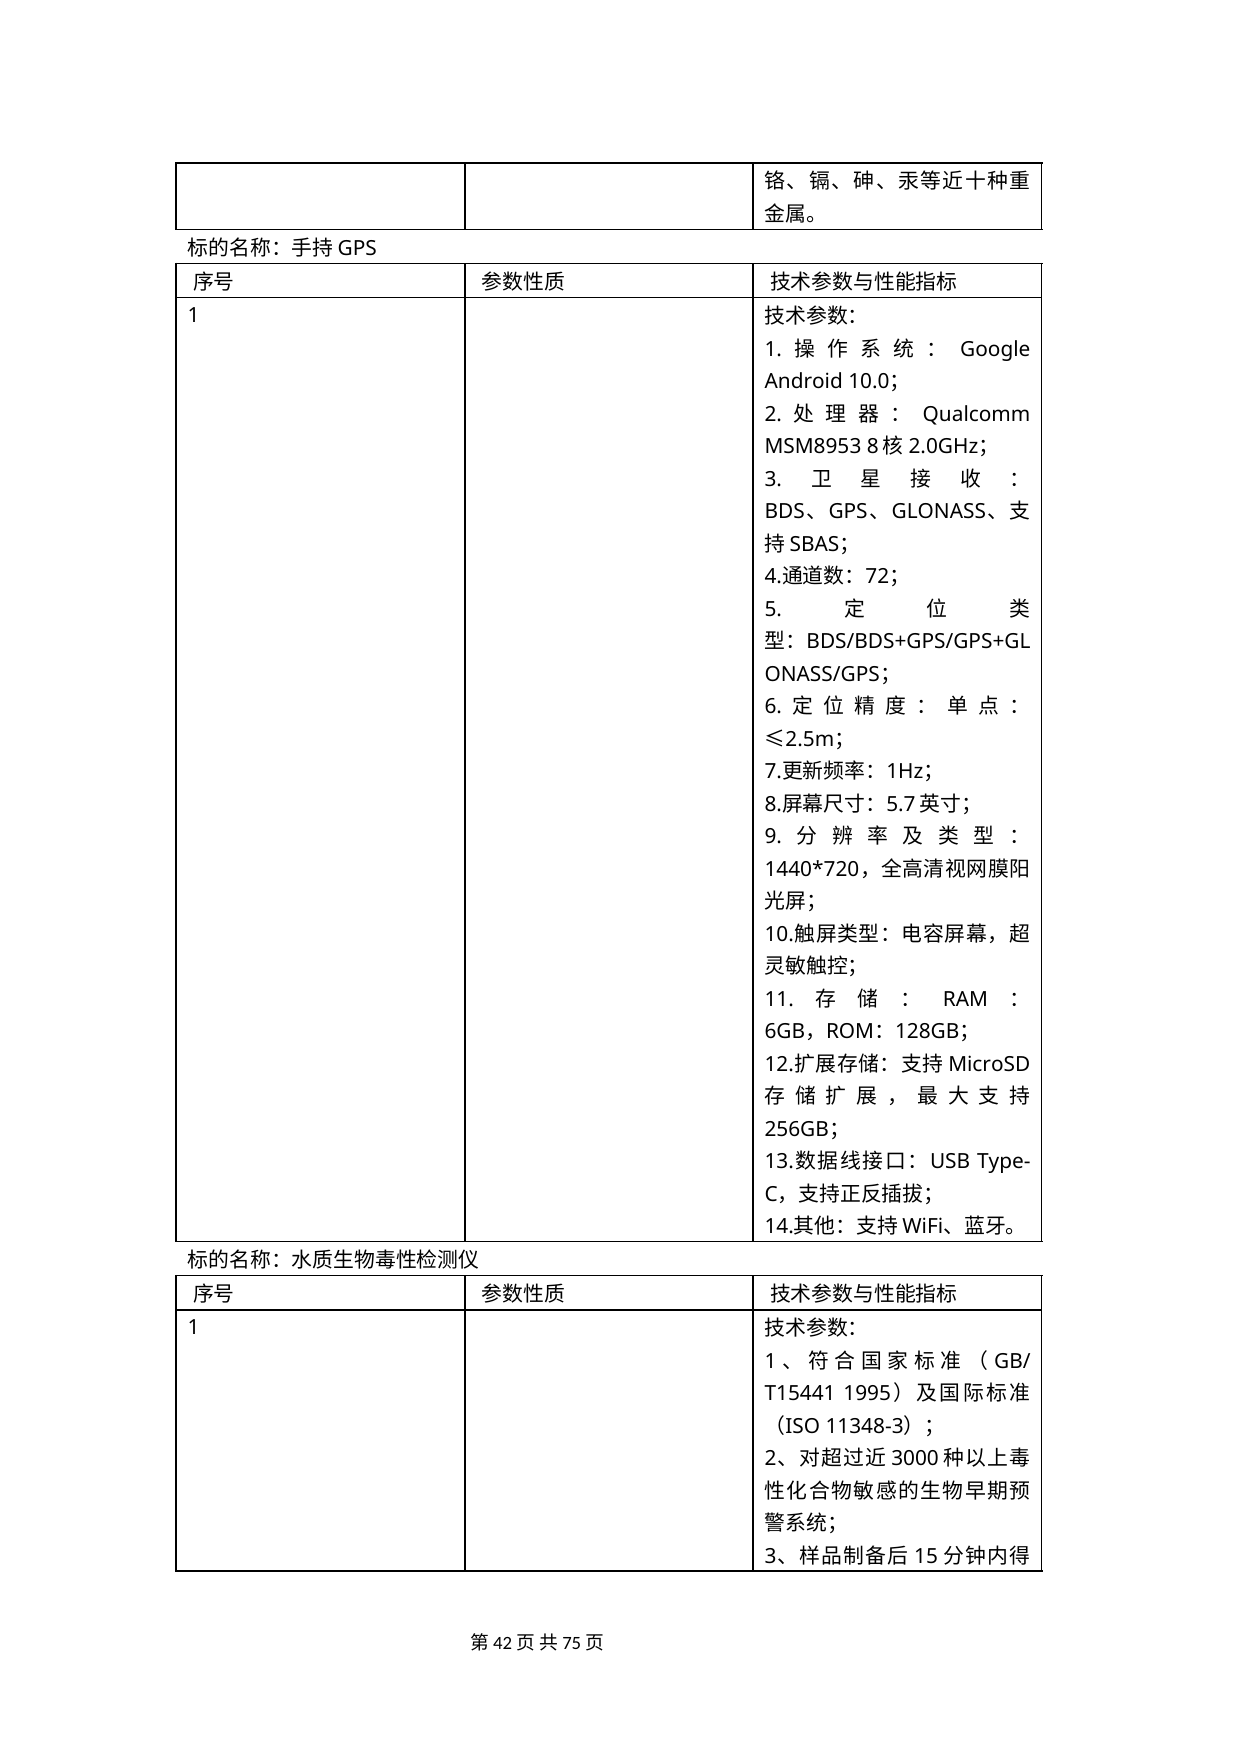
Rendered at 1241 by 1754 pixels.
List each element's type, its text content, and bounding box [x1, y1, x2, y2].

table_cell [466, 164, 752, 228]
table_cell 1 [177, 298, 464, 1241]
table_header 技术参数与性能指标 [754, 1276, 1041, 1309]
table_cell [754, 164, 1041, 228]
text 标的名称：手持GPS [187, 230, 1053, 263]
table_cell [466, 1311, 752, 1570]
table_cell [754, 1311, 1041, 1570]
table_cell 1 [177, 164, 464, 228]
table_cell [466, 298, 752, 1241]
table_cell 技术参数： 1.操作系统：Google Android 10.0； 2.处理器：Qualcomm MSM8953 8核 2.0GHz； 3.卫星接收：BDS、GPS、GLONASS、支持SBAS； 4.通道数：72； 5.定位类型：BDS/BDS+GPS/GPS+GLONASS/GPS； 6.定位精度：单点：≤2.5m； 7.更新频率：1Hz； 8.屏幕尺寸：5.7英寸； 9.分辨率及类型：1440*720，全高清视网膜阳光屏； 10.触屏类型：电容屏幕，超灵敏触控； 11.存储：RAM：6GB，ROM：128GB； 12.扩展存储：支持MicroSD存储扩展，最大支持256GB； 13.数据线接口：USB Type-C，支持正反插拔； 14.其他：支持WiFi、蓝牙。 [754, 298, 1041, 1241]
text 标的名称：水质生物毒性检测仪 [187, 1242, 1053, 1275]
table_header 参数性质 [466, 1276, 752, 1309]
table_cell 1 [177, 1311, 464, 1570]
table_header 参数性质 [466, 264, 752, 297]
table_header 技术参数与性能指标 [754, 264, 1041, 297]
table_header 序号 [177, 264, 464, 297]
table_header 序号 [177, 1276, 464, 1309]
